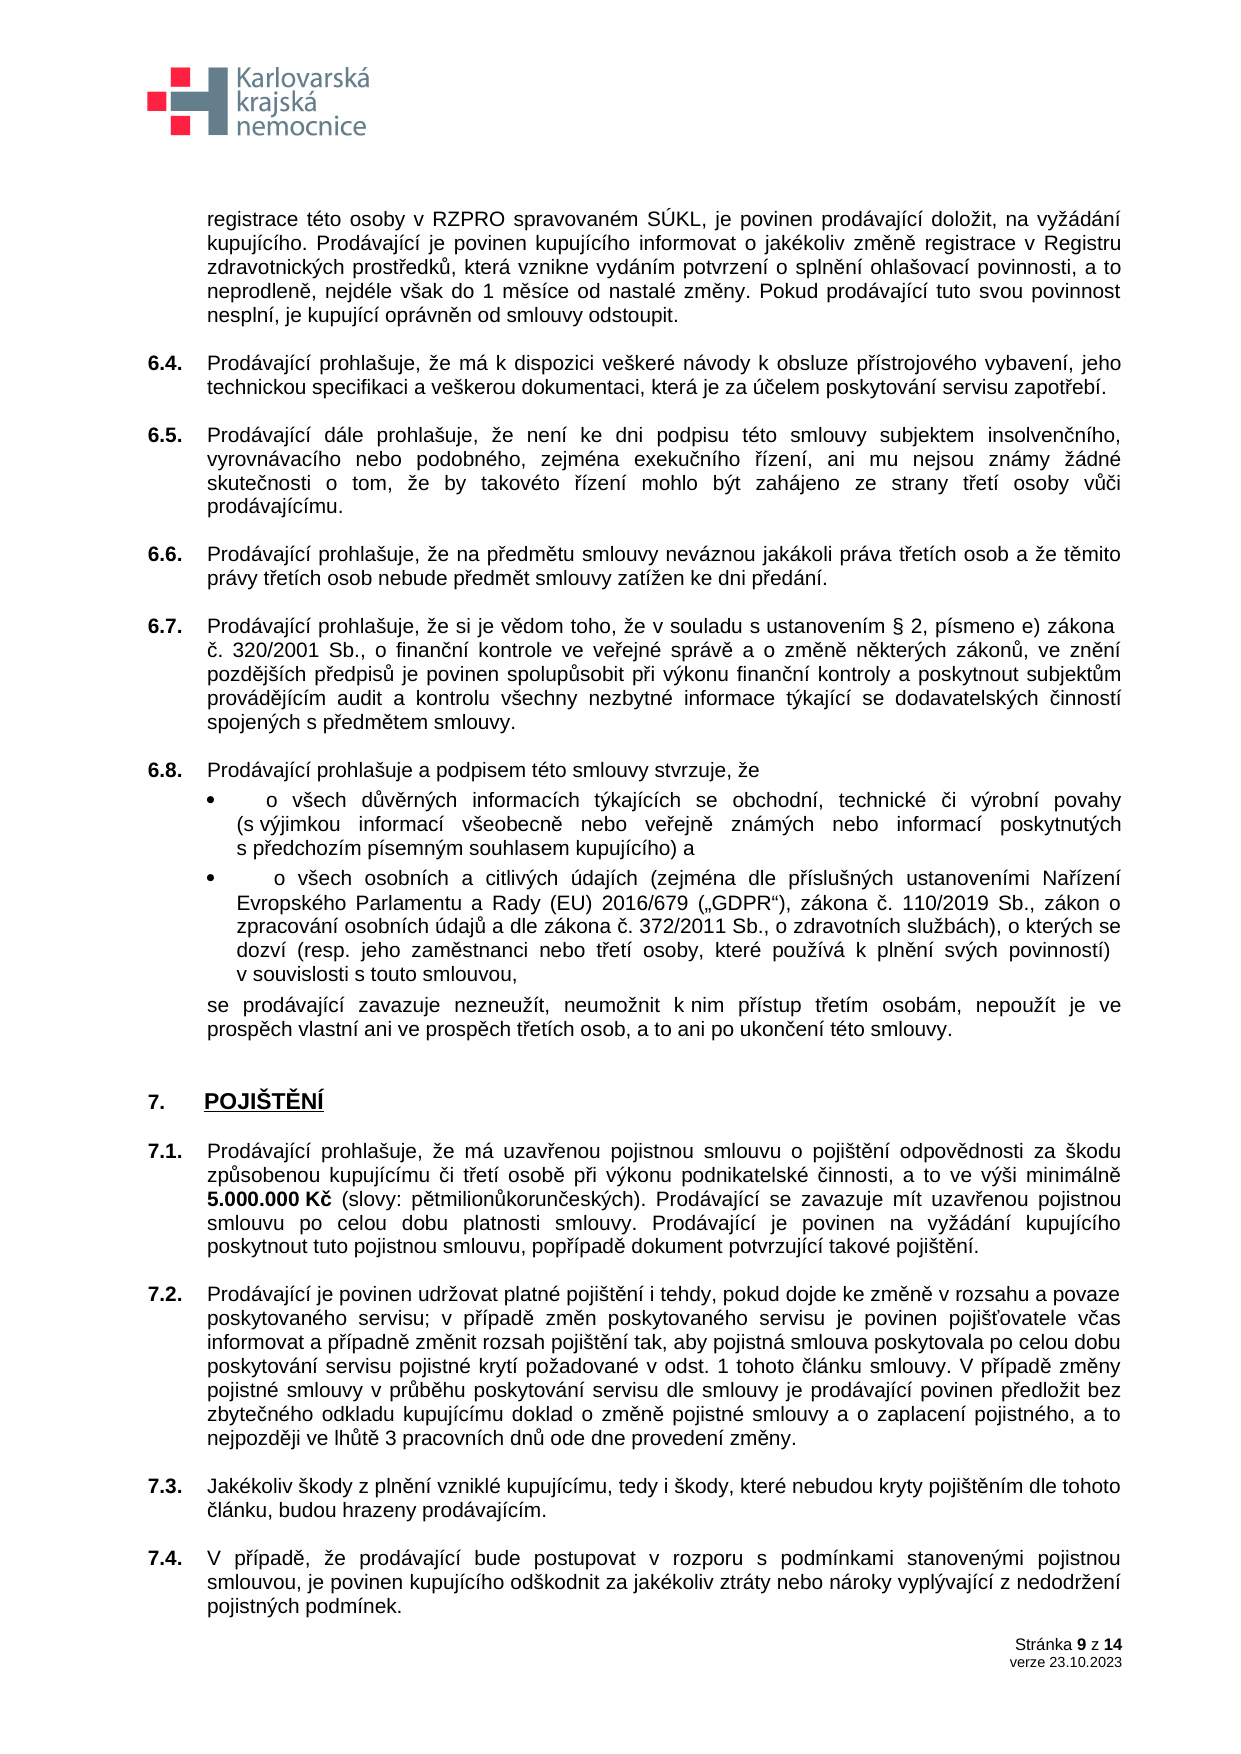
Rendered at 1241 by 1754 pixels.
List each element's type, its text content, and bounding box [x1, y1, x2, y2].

list o všech osobních a citlivých údajích (zejména dle příslušných ustanoveními Nařízení Evropského Parlamentu a Rady (EU) 2016/679 („GDPR“), zákona č. 110/2019 Sb., zákon o zpracování osobních údajů a dle zákona č. 372/2011 Sb., o zdravotních službách), o kterých se dozví (resp. jeho zaměstnanci nebo třetí osoby, které používá k plnění svých povinností) v souvislosti s touto smlouvou, [207, 866, 1122, 986]
list POJIŠTĚNÍ [148, 1088, 1122, 1114]
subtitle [148, 207, 1122, 327]
subtitle Prodávající prohlašuje, že má k dispozici veškeré návody k obsluze přístrojového vybavení, jeho technickou specifikaci a veškerou dokumentaci, která je za účelem poskytování servisu zapotřebí. [148, 351, 1122, 398]
subtitle Prodávající je povinen udržovat platné pojištění i tehdy, pokud dojde ke změně v rozsahu a povaze poskytovaného servisu; v případě změn poskytovaného servisu je povinen pojišťovatele včas informovat a případně změnit rozsah pojištění tak, aby pojistná smlouva poskytovala po celou dobu poskytování servisu pojistné krytí požadované v odst. 1 tohoto článku smlouvy. V případě změny pojistné smlouvy v průběhu poskytování servisu dle smlouvy je prodávající povinen předložit bez zbytečného odkladu kupujícímu doklad o změně pojistné smlouvy a o zaplacení pojistného, a to nejpozději ve lhůtě 3 pracovních dnů ode dne provedení změny. [148, 1282, 1122, 1450]
subtitle Prodávající prohlašuje, že si je vědom toho, že v souladu s ustanovením § 2, písmeno e) zákona č. 320/2001 Sb., o finanční kontrole ve veřejné správě a o změně některých zákonů, ve znění pozdějších předpisů je povinen spolupůsobit při výkonu finanční kontroly a poskytnout subjektům provádějícím audit a kontrolu všechny nezbytné informace týkající se dodavatelských činností spojených s předmětem smlouvy. [148, 614, 1122, 734]
subtitle V případě, že prodávající bude postupovat v rozporu s podmínkami stanovenými pojistnou smlouvou, je povinen kupujícího odškodnit za jakékoliv ztráty nebo nároky vyplývající z nedodržení pojistných podmínek. [148, 1546, 1122, 1618]
subtitle Prodávající prohlašuje, že má uzavřenou pojistnou smlouvu o pojištění odpovědnosti za škodu způsobenou kupujícímu či třetí osobě při výkonu podnikatelské činnosti, a to ve výši minimálně 5.000.000 Kč (slovy: pětmilionůkorunčeských). Prodávající se zavazuje mít uzavřenou pojistnou smlouvu po celou dobu platnosti smlouvy. Prodávající je povinen na vyžádání kupujícího poskytnout tuto pojistnou smlouvu, popřípadě dokument potvrzující takové pojištění. [148, 1138, 1122, 1258]
picture [147, 67, 373, 136]
text se prodávající zavazuje nezneužít, neumožnit k nim přístup třetím osobám, nepoužít je ve prospěch vlastní ani ve prospěch třetích osob, a to ani po ukončení této smlouvy. [207, 992, 1122, 1040]
subtitle Prodávající prohlašuje, že na předmětu smlouvy neváznou jakákoli práva třetích osob a že těmito právy třetích osob nebude předmět smlouvy zatížen ke dni předání. [148, 542, 1122, 590]
list o všech důvěrných informacích týkajících se obchodní, technické či výrobní povahy (s výjimkou informací všeobecně nebo veřejně známých nebo informací poskytnutých s předchozím písemným souhlasem kupujícího) a [207, 788, 1122, 860]
subtitle Prodávající dále prohlašuje, že není ke dni podpisu této smlouvy subjektem insolvenčního, vyrovnávacího nebo podobného, zejména exekučního řízení, ani mu nejsou známy žádné skutečnosti o tom, že by takovéto řízení mohlo být zahájeno ze strany třetí osoby vůči prodávajícímu. [148, 422, 1122, 518]
subtitle Jakékoliv škody z plnění vzniklé kupujícímu, tedy i škody, které nebudou kryty pojištěním dle tohoto článku, budou hrazeny prodávajícím. [148, 1474, 1122, 1522]
list Prodávající prohlašuje a podpisem této smlouvy stvrzuje, že [148, 758, 1122, 782]
